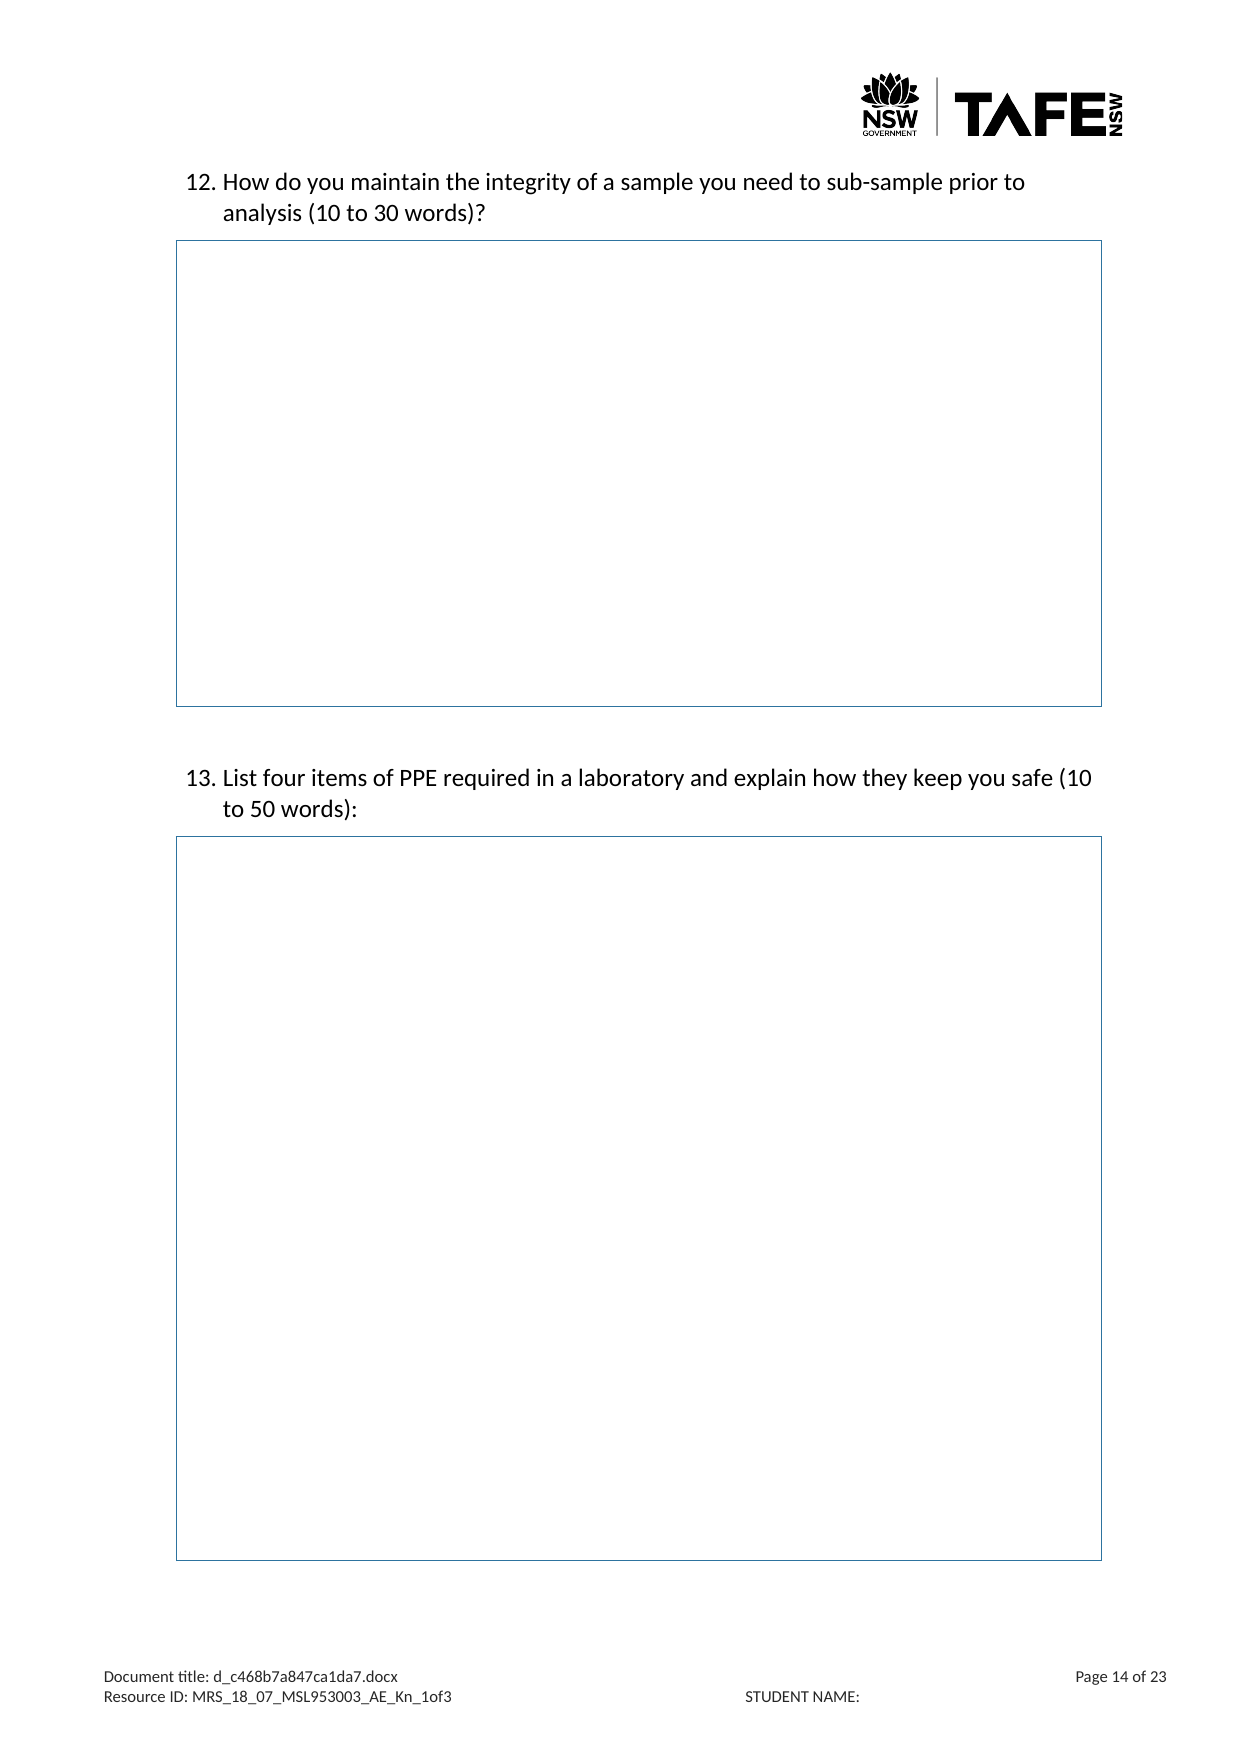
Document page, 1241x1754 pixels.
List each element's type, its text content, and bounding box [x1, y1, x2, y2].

list How do you maintain the integrity of a sample you need to sub-sample prior to analysis (10 to 30 words)? [185, 167, 1092, 228]
picture [861, 71, 1123, 137]
list List four items of PPE required in a laboratory and explain how they keep you safe (10 to 50 words): [185, 763, 1092, 824]
